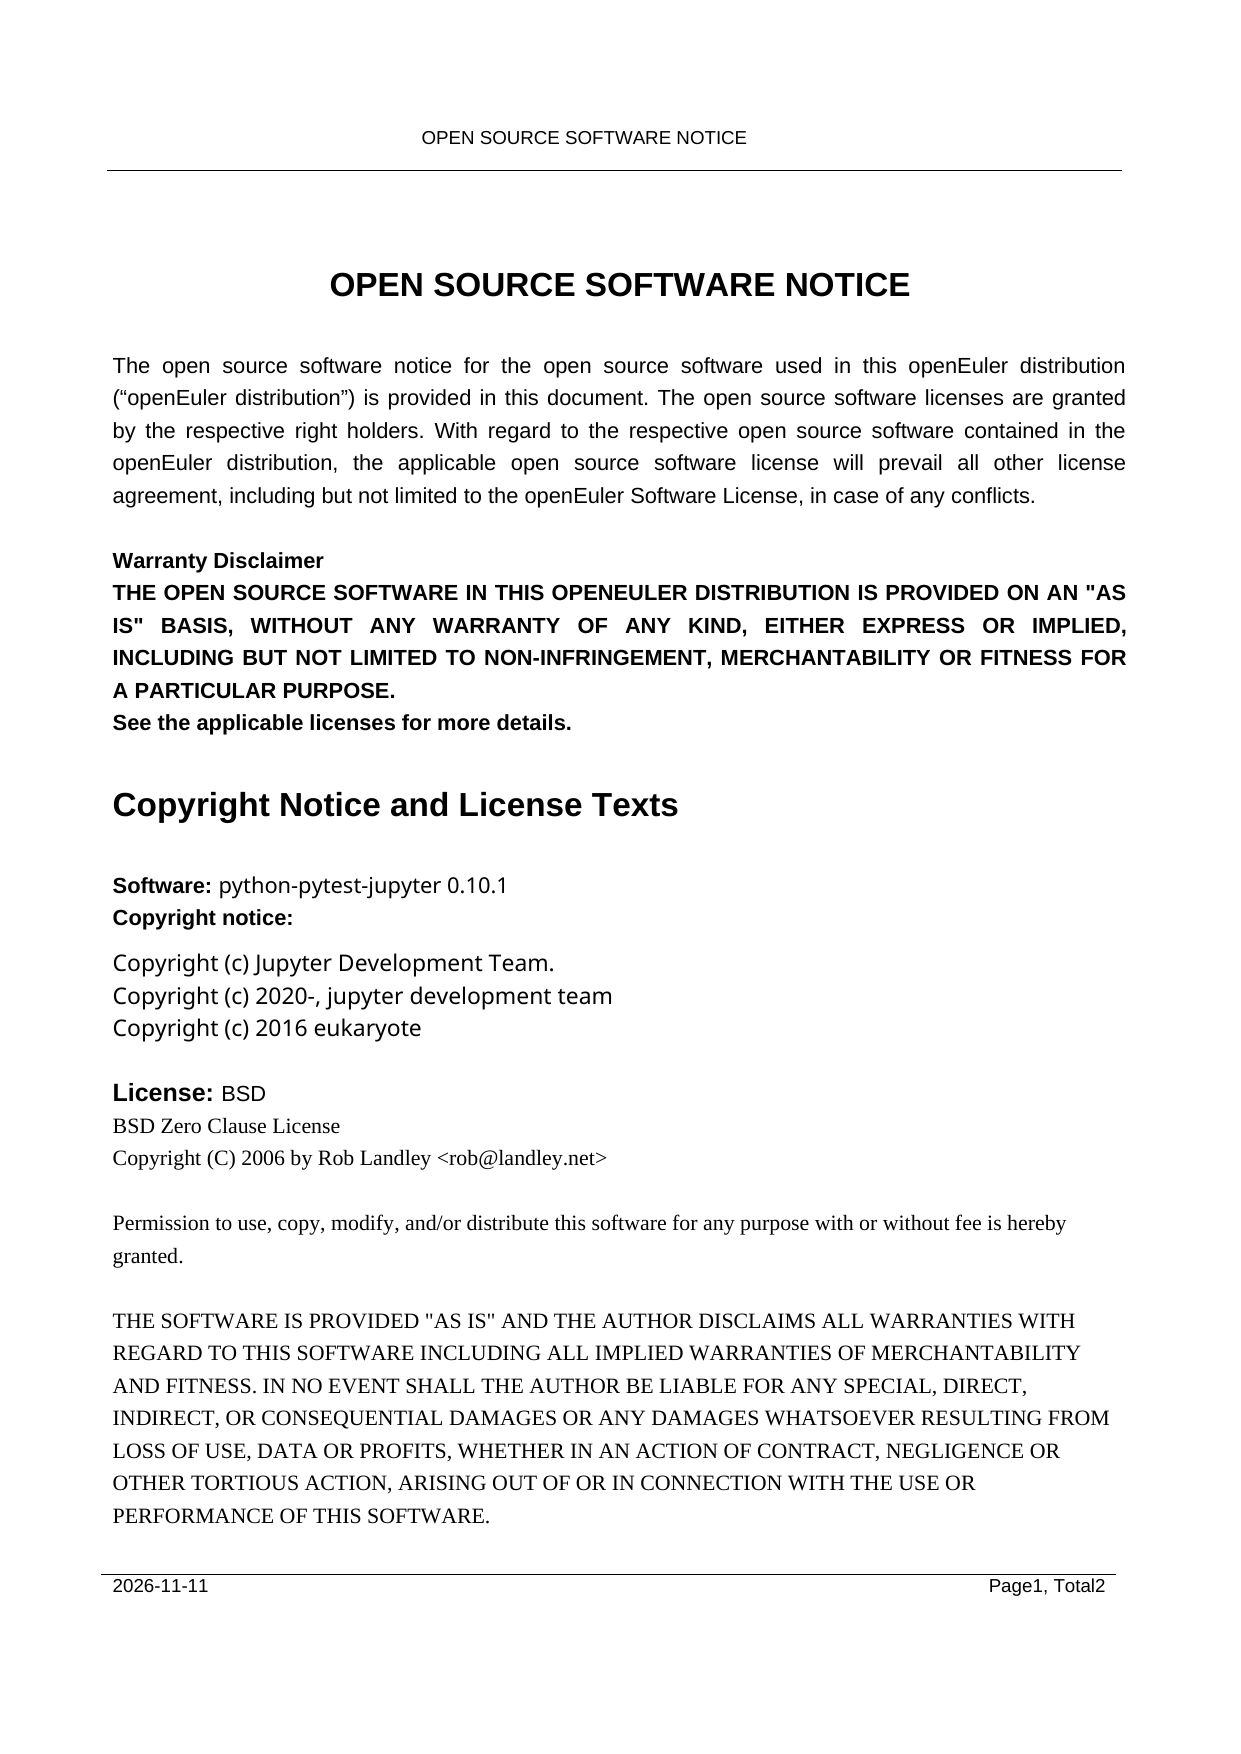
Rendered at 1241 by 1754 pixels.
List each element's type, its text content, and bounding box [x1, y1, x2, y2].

text The open source software notice for the open source software used in this openEuler distribution (“openEuler distribution”) is provided in this document. The open source software licenses are granted by the respective right holders. With regard to the respective open source software contained in the openEuler distribution, the applicable open source software license will prevail all other license agreement, including but not limited to the openEuler Software License, in case of any conflicts. [112, 349, 1128, 511]
text Copyright notice: [112, 901, 1128, 934]
text BSD Zero Clause License Copyright (C) 2006 by Rob Landley <rob@landley.net> Permission to use, copy, modify, and/or distribute this software for any purpose with or without fee is hereby granted. THE SOFTWARE IS PROVIDED "AS IS" AND THE AUTHOR DISCLAIMS ALL WARRANTIES WITH REGARD TO THIS SOFTWARE INCLUDING ALL IMPLIED WARRANTIES OF MERCHANTABILITY AND FITNESS. IN NO EVENT SHALL THE AUTHOR BE LIABLE FOR ANY SPECIAL, DIRECT, INDIRECT, OR CONSEQUENTIAL DAMAGES OR ANY DAMAGES WHATSOEVER RESULTING FROM LOSS OF USE, DATA OR PROFITS, WHETHER IN AN ACTION OF CONTRACT, NEGLIGENCE OR OTHER TORTIOUS ACTION, ARISING OUT OF OR IN CONNECTION WITH THE USE OR PERFORMANCE OF THIS SOFTWARE. [112, 1109, 1128, 1564]
text THE OPEN SOURCE SOFTWARE IN THIS OPENEULER DISTRIBUTION IS PROVIDED ON AN "AS IS" BASIS, WITHOUT ANY WARRANTY OF ANY KIND, EITHER EXPRESS OR IMPLIED, INCLUDING BUT NOT LIMITED TO NON-INFRINGEMENT, MERCHANTABILITY OR FITNESS FOR A PARTICULAR PURPOSE. See the applicable licenses for more details. [112, 576, 1128, 739]
text Warranty Disclaimer [112, 544, 1128, 576]
text License: BSD [112, 1077, 1128, 1109]
text OPEN SOURCE SOFTWARE NOTICE [112, 251, 1128, 316]
text Copyright (c) Jupyter Development Team. Copyright (c) 2020-, jupyter development team Copyright (c) 2016 eukaryote [112, 947, 1128, 1077]
text Copyright Notice and License Texts [112, 771, 1128, 836]
title Software: python-pytest-jupyter 0.10.1 [112, 869, 1128, 901]
